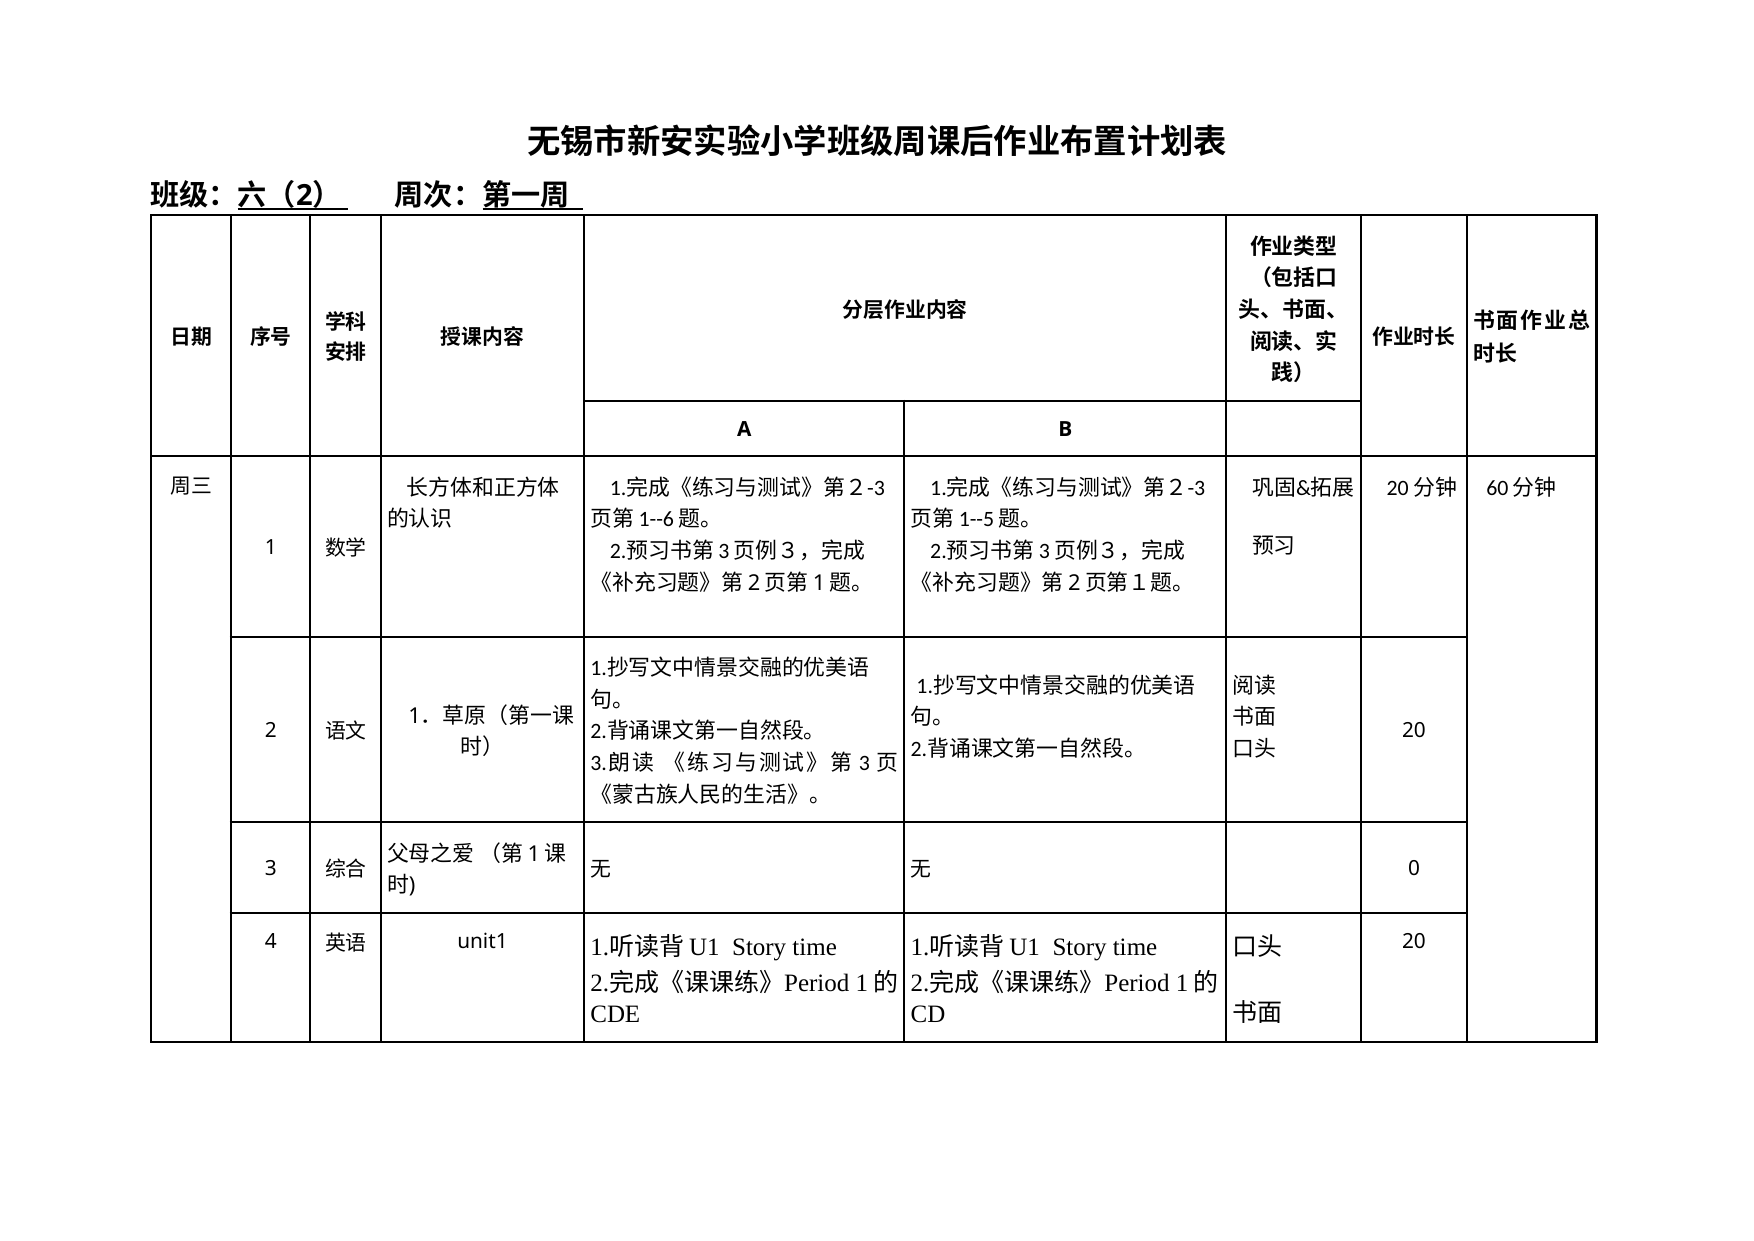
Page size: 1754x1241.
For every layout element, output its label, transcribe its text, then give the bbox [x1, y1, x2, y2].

table_cell 1.抄写文中情景交融的优美语句。 2.背诵课文第一自然段。 [905, 638, 1225, 821]
table_header 学科安排 [311, 216, 380, 455]
table_cell 1.完成《练习与测试》第２-3页第1--5题。 2.预习书第3页例３，完成《补充习题》第2页第１题。 [905, 457, 1225, 636]
text 无锡市新安实验小学班级周课后作业布置计划表 [150, 107, 1604, 172]
table_cell 1.听读背U1 Story time 2.完成《课课练》Period 1的CD [905, 914, 1225, 1041]
table_header 书面作业总时长 [1468, 216, 1595, 455]
table_cell 语文 [311, 638, 380, 821]
table_cell 口头 书面 [1227, 914, 1360, 1041]
table_cell 1．草原（第一课时） [382, 638, 583, 821]
table_cell B [905, 402, 1225, 455]
table_cell [1227, 402, 1360, 455]
table_cell [1227, 823, 1360, 912]
table_cell 3 [232, 823, 309, 912]
table_header 序号 [232, 216, 309, 455]
table_cell A [585, 402, 903, 455]
table_cell 长方体和正方体的认识 [382, 457, 583, 636]
text 班级：六（2） 周次：第一周 [150, 172, 1604, 214]
table_cell 父母之爱 （第1课时) [382, 823, 583, 912]
table_cell unit1 [382, 914, 583, 1041]
table_header 授课内容 [382, 216, 583, 455]
table_header 作业类型（包括口头、书面、阅读、实践） [1227, 216, 1360, 399]
table_cell 无 [905, 823, 1225, 912]
table_cell 20分钟 [1362, 457, 1466, 636]
table_cell 4 [232, 914, 309, 1041]
table_cell 无 [585, 823, 903, 912]
table_header 分层作业内容 [585, 216, 1225, 399]
table_cell 综合 [311, 823, 380, 912]
table_cell 20 [1362, 638, 1466, 821]
table_cell 60分钟 [1468, 457, 1595, 1041]
table_cell 巩固&拓展 预习 [1227, 457, 1360, 636]
table_cell 数学 [311, 457, 380, 636]
table_cell 1 [232, 457, 309, 636]
table_cell 2 [232, 638, 309, 821]
table_cell 1.完成《练习与测试》第２-3页第1--6题。 2.预习书第3页例３，完成《补充习题》第2页第1题。 [585, 457, 903, 636]
table_header 日期 [152, 216, 230, 455]
table_cell 0 [1362, 823, 1466, 912]
table_cell 20 [1362, 914, 1466, 1041]
table_cell 英语 [311, 914, 380, 1041]
table_cell 周三 [152, 457, 230, 1041]
table_cell 1.听读背U1 Story time 2.完成《课课练》Period 1的CDE [585, 914, 903, 1041]
table_cell 1.抄写文中情景交融的优美语句。 2.背诵课文第一自然段。 3.朗读 《练习与测试》第3页《蒙古族人民的生活》。 [585, 638, 903, 821]
table_cell 阅读 书面 口头 [1227, 638, 1360, 821]
table_header 作业时长 [1362, 216, 1466, 455]
